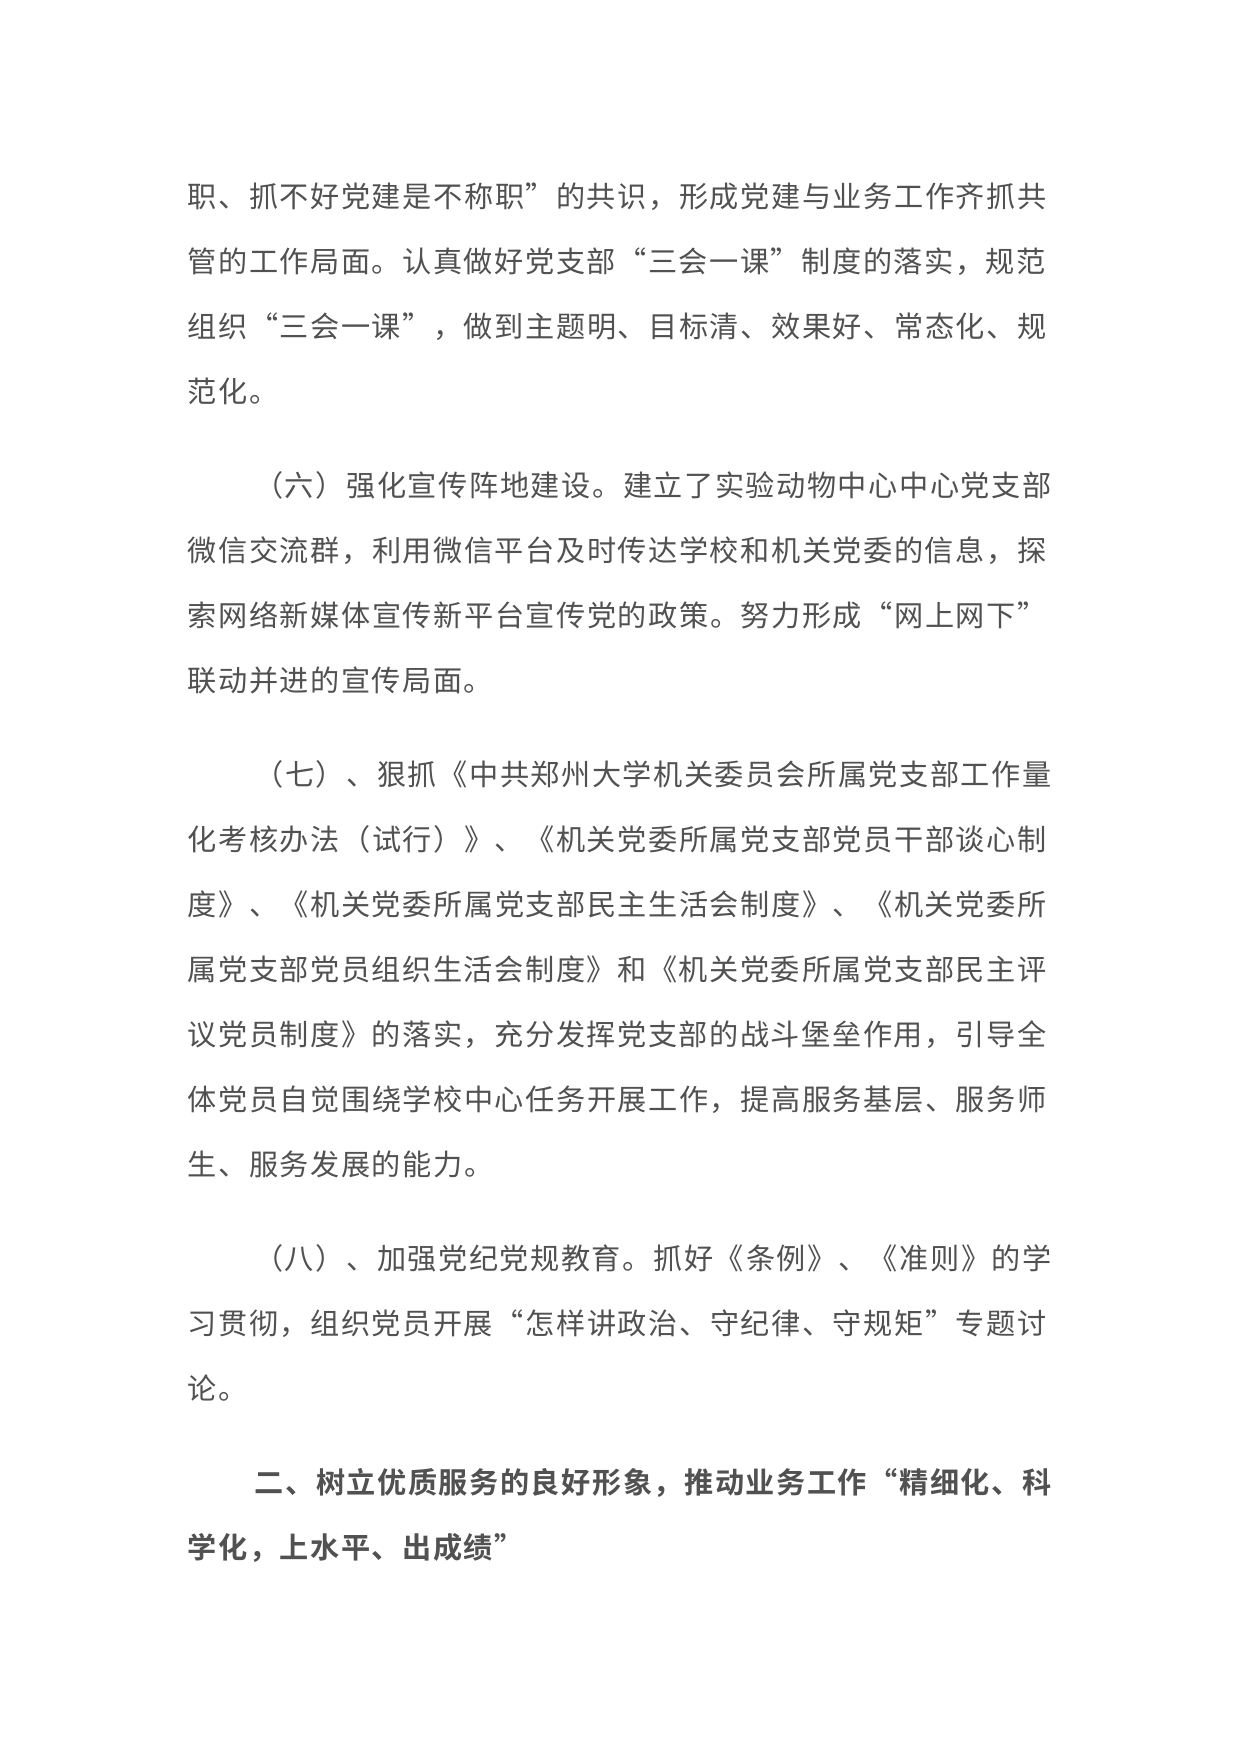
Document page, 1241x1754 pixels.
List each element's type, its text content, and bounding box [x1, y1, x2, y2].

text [187, 162, 1053, 422]
text （六）强化宣传阵地建设。建立了实验动物中心中心党支部微信交流群，利用微信平台及时传达学校和机关党委的信息，探索网络新媒体宣传新平台宣传党的政策。努力形成“网上网下”联动并进的宣传局面。 [187, 451, 1053, 711]
text （八）、加强党纪党规教育。抓好《条例》、《准则》的学习贯彻，组织党员开展“怎样讲政治、守纪律、守规矩”专题讨论。 [187, 1224, 1053, 1419]
text 二、树立优质服务的良好形象，推动业务工作“精细化、科学化，上水平、出成绩” [187, 1449, 1053, 1579]
text （七）、狠抓《中共郑州大学机关委员会所属党支部工作量化考核办法（试行）》、《机关党委所属党支部党员干部谈心制度》、《机关党委所属党支部民主生活会制度》、《机关党委所属党支部党员组织生活会制度》和《机关党委所属党支部民主评议党员制度》的落实，充分发挥党支部的战斗堡垒作用，引导全体党员自觉围绕学校中心任务开展工作，提高服务基层、服务师生、服务发展的能力。 [187, 740, 1053, 1195]
